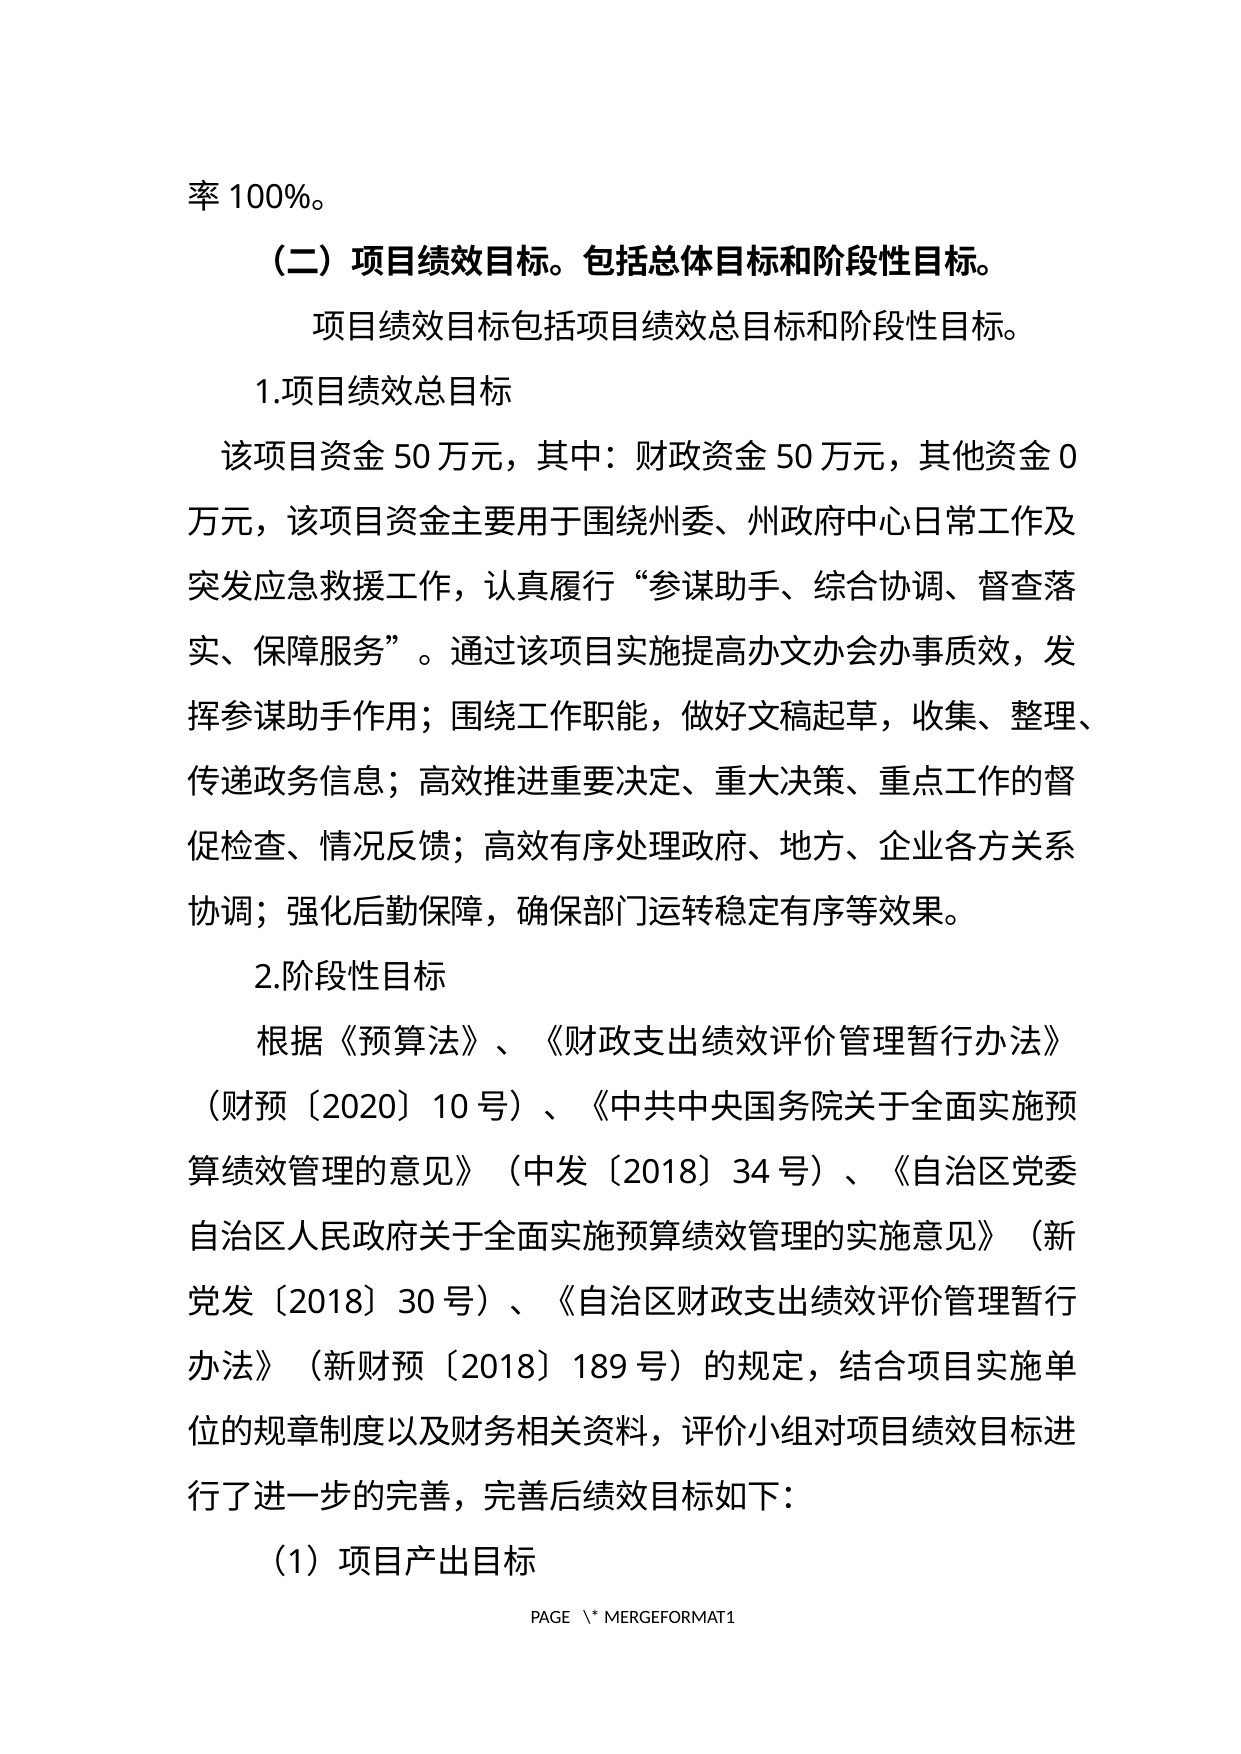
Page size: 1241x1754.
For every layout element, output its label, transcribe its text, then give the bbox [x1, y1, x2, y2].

text （二）项目绩效目标。包括总体目标和阶段性目标。 [187, 227, 1078, 292]
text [187, 162, 1078, 227]
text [187, 292, 1078, 1592]
